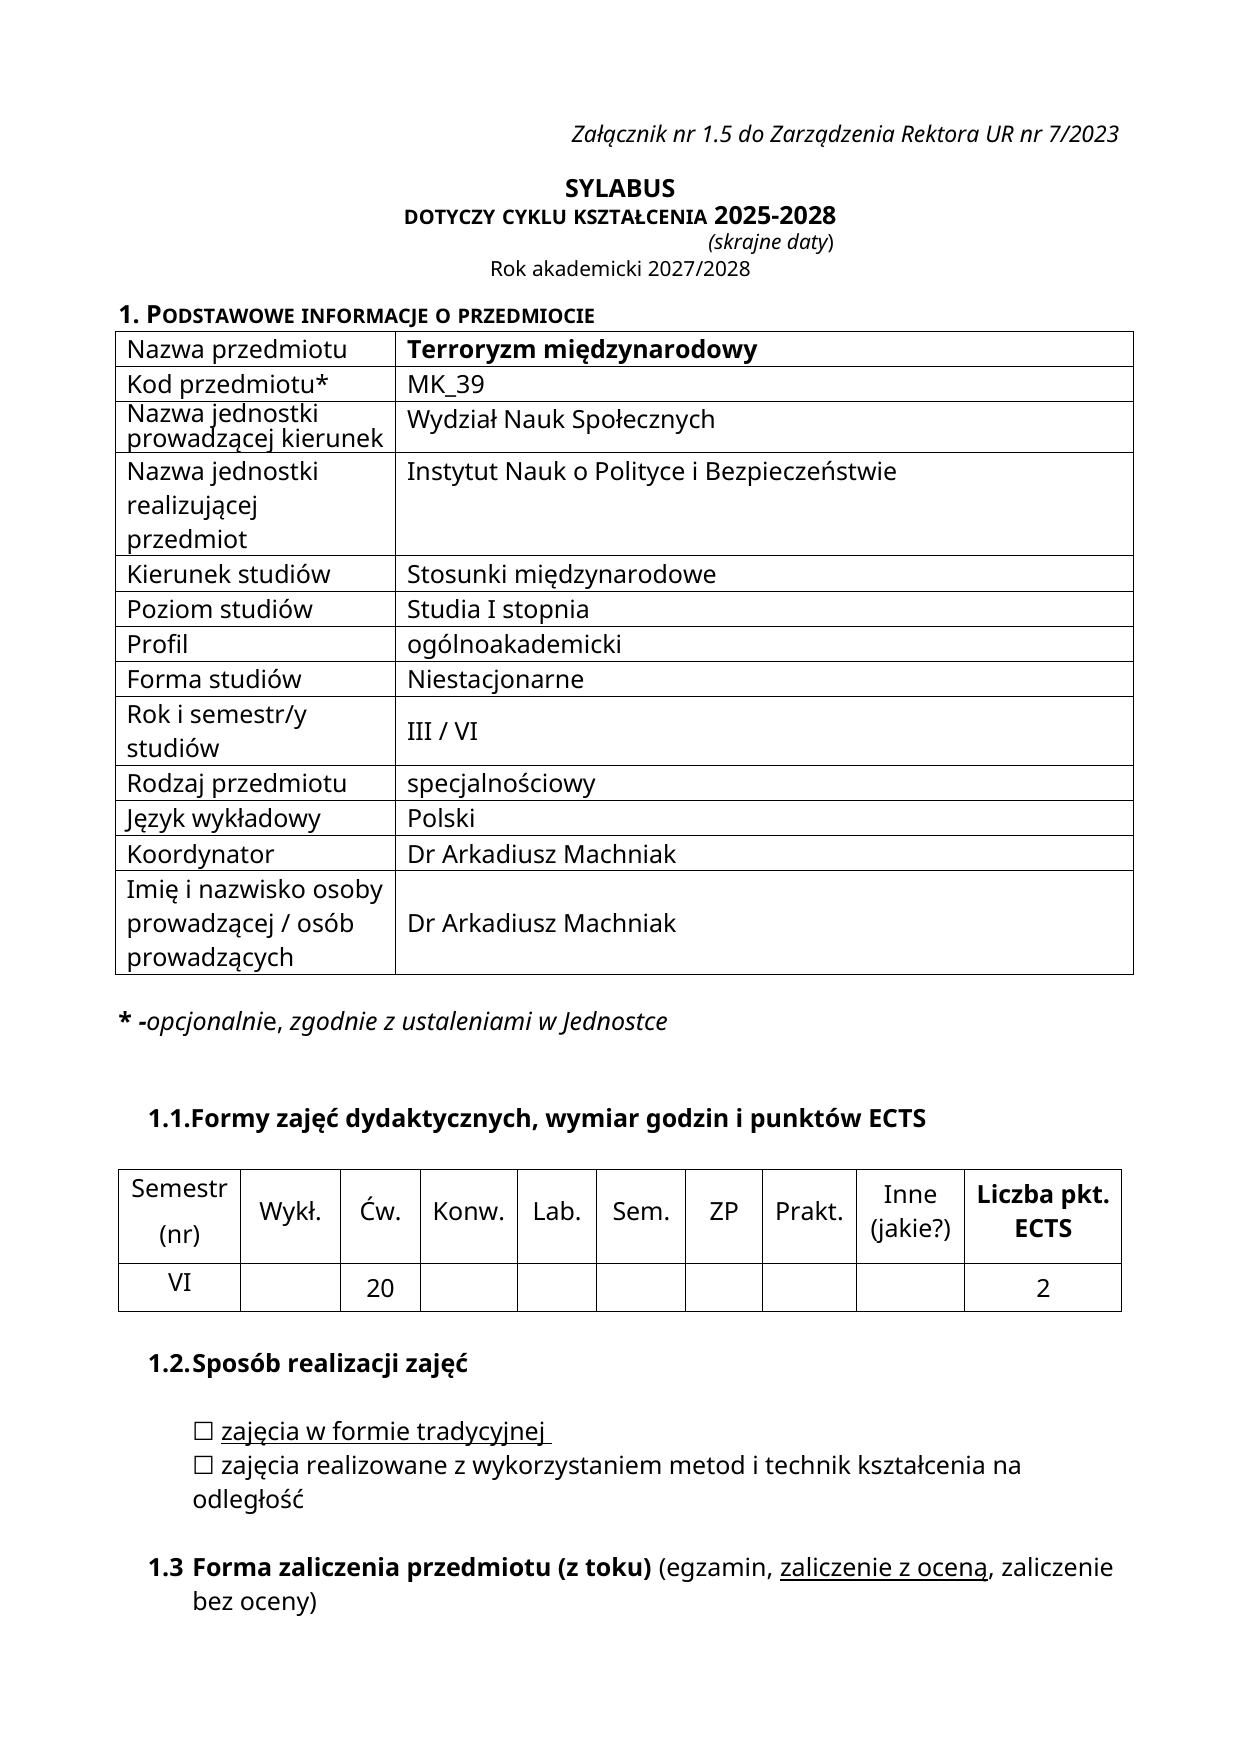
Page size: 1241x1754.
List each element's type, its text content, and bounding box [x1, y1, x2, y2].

table_header Ćw. [341, 1170, 420, 1263]
table_header Inne (jakie?) [857, 1170, 964, 1263]
table_cell [686, 1264, 762, 1311]
text 1. Podstawowe informacje o przedmiocie [118, 297, 1122, 331]
table_cell Rok i semestr/y studiów [116, 697, 395, 765]
table_cell [763, 1264, 856, 1311]
table_cell Polski [396, 801, 1133, 835]
table_cell Rodzaj przedmiotu [116, 766, 395, 800]
table_cell [241, 1264, 340, 1311]
table_cell Język wykładowy [116, 801, 395, 835]
table_header ZP [686, 1170, 762, 1263]
table_cell VI [119, 1264, 240, 1311]
text ☐ zajęcia w formie tradycyjnej [192, 1414, 1122, 1448]
text dotyczy cyklu kształcenia 2025-2028 [118, 204, 1122, 229]
table_header Terroryzm międzynarodowy [396, 332, 1133, 366]
table_cell specjalnościowy [396, 766, 1133, 800]
text (skrajne daty) [634, 229, 1122, 254]
table_header Konw. [421, 1170, 517, 1263]
table_cell Kod przedmiotu* [116, 367, 395, 401]
table_cell [421, 1264, 517, 1311]
table_header Prakt. [763, 1170, 856, 1263]
table_header Lab. [518, 1170, 596, 1263]
table_cell 2 [965, 1264, 1121, 1311]
table_cell 20 [341, 1264, 420, 1311]
table_cell Dr Arkadiusz Machniak [396, 836, 1133, 870]
table_cell Niestacjonarne [396, 662, 1133, 696]
table_header Sem. [597, 1170, 685, 1263]
table_cell ogólnoakademicki [396, 627, 1133, 661]
table_cell [518, 1264, 596, 1311]
table_cell [597, 1264, 685, 1311]
table_header Nazwa przedmiotu [116, 332, 395, 366]
text 1.1.Formy zajęć dydaktycznych, wymiar godzin i punktów ECTS [148, 1101, 1122, 1135]
table_cell Stosunki międzynarodowe [396, 556, 1133, 591]
table_header Liczba pkt. ECTS [965, 1170, 1121, 1263]
table_cell Profil [116, 627, 395, 661]
table_cell III / VI [396, 697, 1133, 765]
table_cell Nazwa jednostki prowadzącej kierunek [116, 402, 395, 452]
table_cell Studia I stopnia [396, 592, 1133, 626]
table_header Wykł. [241, 1170, 340, 1263]
table_cell Nazwa jednostki realizującej przedmiot [116, 453, 395, 555]
table_cell Imię i nazwisko osoby prowadzącej / osób prowadzących [116, 871, 395, 973]
table_cell Wydział Nauk Społecznych [396, 402, 1133, 452]
text * -opcjonalnie, zgodnie z ustaleniami w Jednostce [118, 1004, 1122, 1038]
text 1.3 Forma zaliczenia przedmiotu (z toku) (egzamin, zaliczenie z oceną, zaliczenie bez oceny) [148, 1550, 1122, 1618]
text Załącznik nr 1.5 do Zarządzenia Rektora UR nr 7/2023 [118, 118, 1122, 149]
table_cell Koordynator [116, 836, 395, 870]
table_cell Kierunek studiów [116, 556, 395, 591]
table_cell MK_39 [396, 367, 1133, 401]
table_cell Forma studiów [116, 662, 395, 696]
table_cell Dr Arkadiusz Machniak [396, 871, 1133, 973]
text SYLABUS [118, 170, 1122, 204]
table_header Semestr (nr) [119, 1170, 240, 1263]
text ☐ zajęcia realizowane z wykorzystaniem metod i technik kształcenia na odległość [192, 1448, 1122, 1516]
table_cell [857, 1264, 964, 1311]
text 1.2. Sposób realizacji zajęć [148, 1346, 1122, 1380]
table_cell Poziom studiów [116, 592, 395, 626]
text Rok akademicki 2027/2028 [118, 254, 1122, 283]
table_cell Instytut Nauk o Polityce i Bezpieczeństwie [396, 453, 1133, 555]
